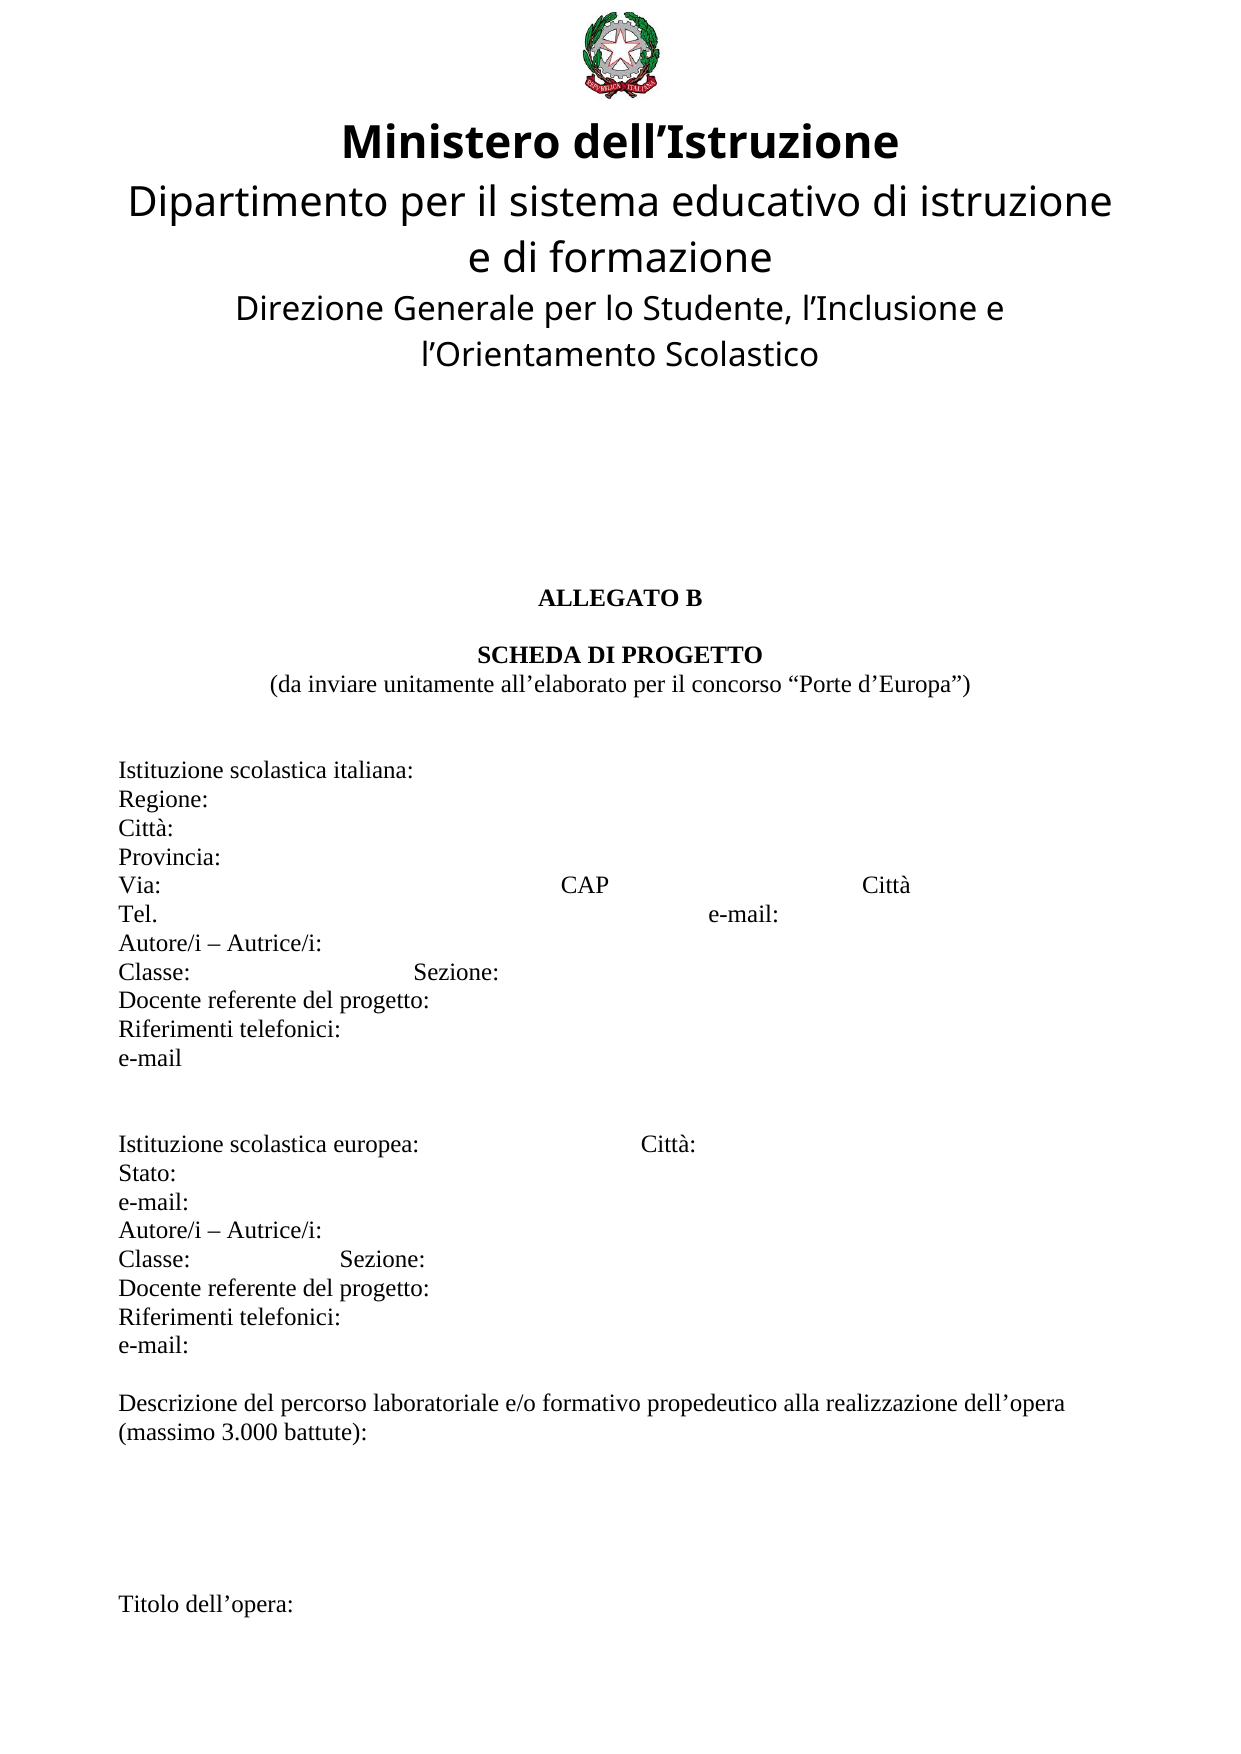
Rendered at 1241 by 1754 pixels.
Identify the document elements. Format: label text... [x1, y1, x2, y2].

picture [518, 12, 722, 103]
text e-mail: [118, 1187, 1122, 1216]
text Città: [118, 813, 1122, 842]
text Docente referente del progetto: [118, 986, 1122, 1014]
text Autore/i – Autrice/i: [118, 1216, 1122, 1244]
text Autore/i – Autrice/i: [118, 928, 1122, 957]
text (da inviare unitamente all’elaborato per il concorso “Porte d’Europa”) [118, 669, 1122, 698]
text Descrizione del percorso laboratoriale e/o formativo propedeutico alla realizzazione dell’opera (massimo 3.000 battute): [118, 1388, 1122, 1446]
text Docente referente del progetto: [118, 1273, 1122, 1302]
text SCHEDA DI PROGETTO [118, 641, 1122, 669]
text e-mail [118, 1043, 1122, 1072]
text Via: CAP Città [118, 871, 1122, 899]
text e-mail: [118, 1331, 1122, 1359]
text Tel. e-mail: [118, 899, 1122, 928]
text ALLEGATO B [118, 583, 1122, 612]
text Riferimenti telefonici: [118, 1014, 1122, 1043]
text Istituzione scolastica italiana: Regione: [118, 756, 1122, 813]
text Classe: Sezione: [118, 957, 1122, 986]
text Riferimenti telefonici: [118, 1302, 1122, 1331]
text Provincia: [118, 842, 1122, 871]
text Classe: Sezione: [118, 1244, 1122, 1273]
text Istituzione scolastica europea: Città: [118, 1129, 1122, 1158]
text Titolo dell’opera: [118, 1589, 1122, 1618]
text Stato: [118, 1158, 1122, 1187]
